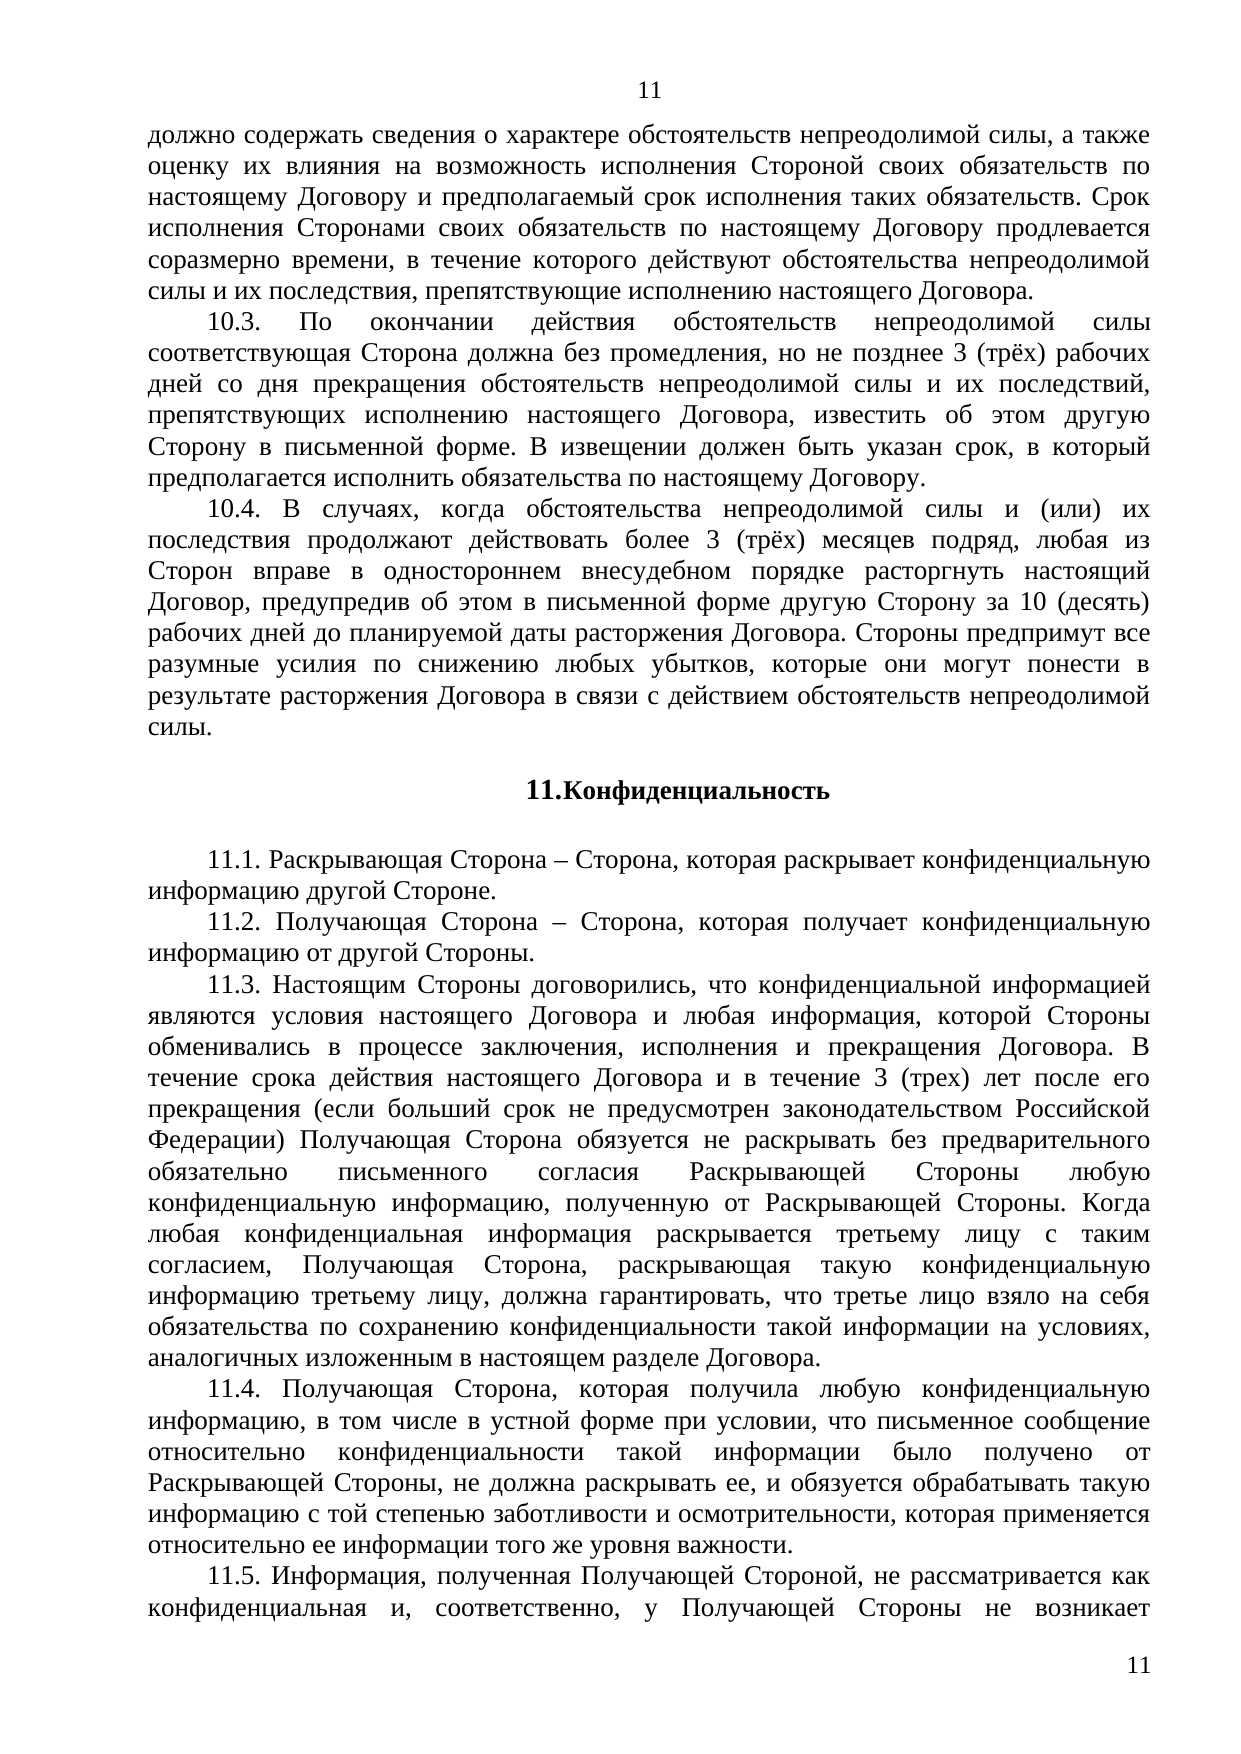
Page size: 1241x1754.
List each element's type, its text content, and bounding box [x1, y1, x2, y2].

text 11.2. Получающая Сторона – Сторона, которая получает конфиденциальную информацию от другой Стороны. [148, 905, 1152, 968]
text 11.4. Получающая Сторона, которая получила любую конфиденциальную информацию, в том числе в устной форме при условии, что письменное сообщение относительно конфиденциальности такой информации было получено от Раскрывающей Стороны, не должна раскрывать ее, и обязуется обрабатывать такую информацию с той степенью заботливости и осмотрительности, которая применяется относительно ее информации того же уровня важности. [148, 1373, 1152, 1559]
text 10.4. В случаях, когда обстоятельства непреодолимой силы и (или) их последствия продолжают действовать более 3 (трёх) месяцев подряд, любая из Сторон вправе в одностороннем внесудебном порядке расторгнуть настоящий Договор, предупредив об этом в письменной форме другую Сторону за 10 (десять) рабочих дней до планируемой даты расторжения Договора. Стороны предпримут все разумные усилия по снижению любых убытков, которые они могут понести в результате расторжения Договора в связи с действием обстоятельств непреодолимой силы. [148, 492, 1152, 741]
text 11.3. Настоящим Стороны договорились, что конфиденциальной информацией являются условия настоящего Договора и любая информация, которой Стороны обменивались в процессе заключения, исполнения и прекращения Договора. В течение срока действия настоящего Договора и в течение 3 (трех) лет после его прекращения (если больший срок не предусмотрен законодательством Российской Федерации) Получающая Сторона обязуется не раскрывать без предварительного обязательно письменного согласия Раскрывающей Стороны любую конфиденциальную информацию, полученную от Раскрывающей Стороны. Когда любая конфиденциальная информация раскрывается третьему лицу с таким согласием, Получающая Сторона, раскрывающая такую конфиденциальную информацию третьему лицу, должна гарантировать, что третье лицо взяло на себя обязательства по сохранению конфиденциальности такой информации на условиях, аналогичных изложенным в настоящем разделе Договора. [148, 968, 1152, 1373]
text 11.1. Раскрывающая Сторона – Сторона, которая раскрывает конфиденциальную информацию другой Стороне. [148, 843, 1152, 905]
text 10.3. По окончании действия обстоятельств непреодолимой силы соответствующая Сторона должна без промедления, но не позднее 3 (трёх) рабочих дней со дня прекращения обстоятельств непреодолимой силы и их последствий, препятствующих исполнению настоящего Договора, известить об этом другую Сторону в письменной форме. В извещении должен быть указан срок, в который предполагается исполнить обязательства по настоящему Договору. [148, 305, 1152, 492]
list Конфиденциальность [204, 772, 1152, 806]
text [148, 1559, 1152, 1622]
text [148, 118, 1152, 305]
